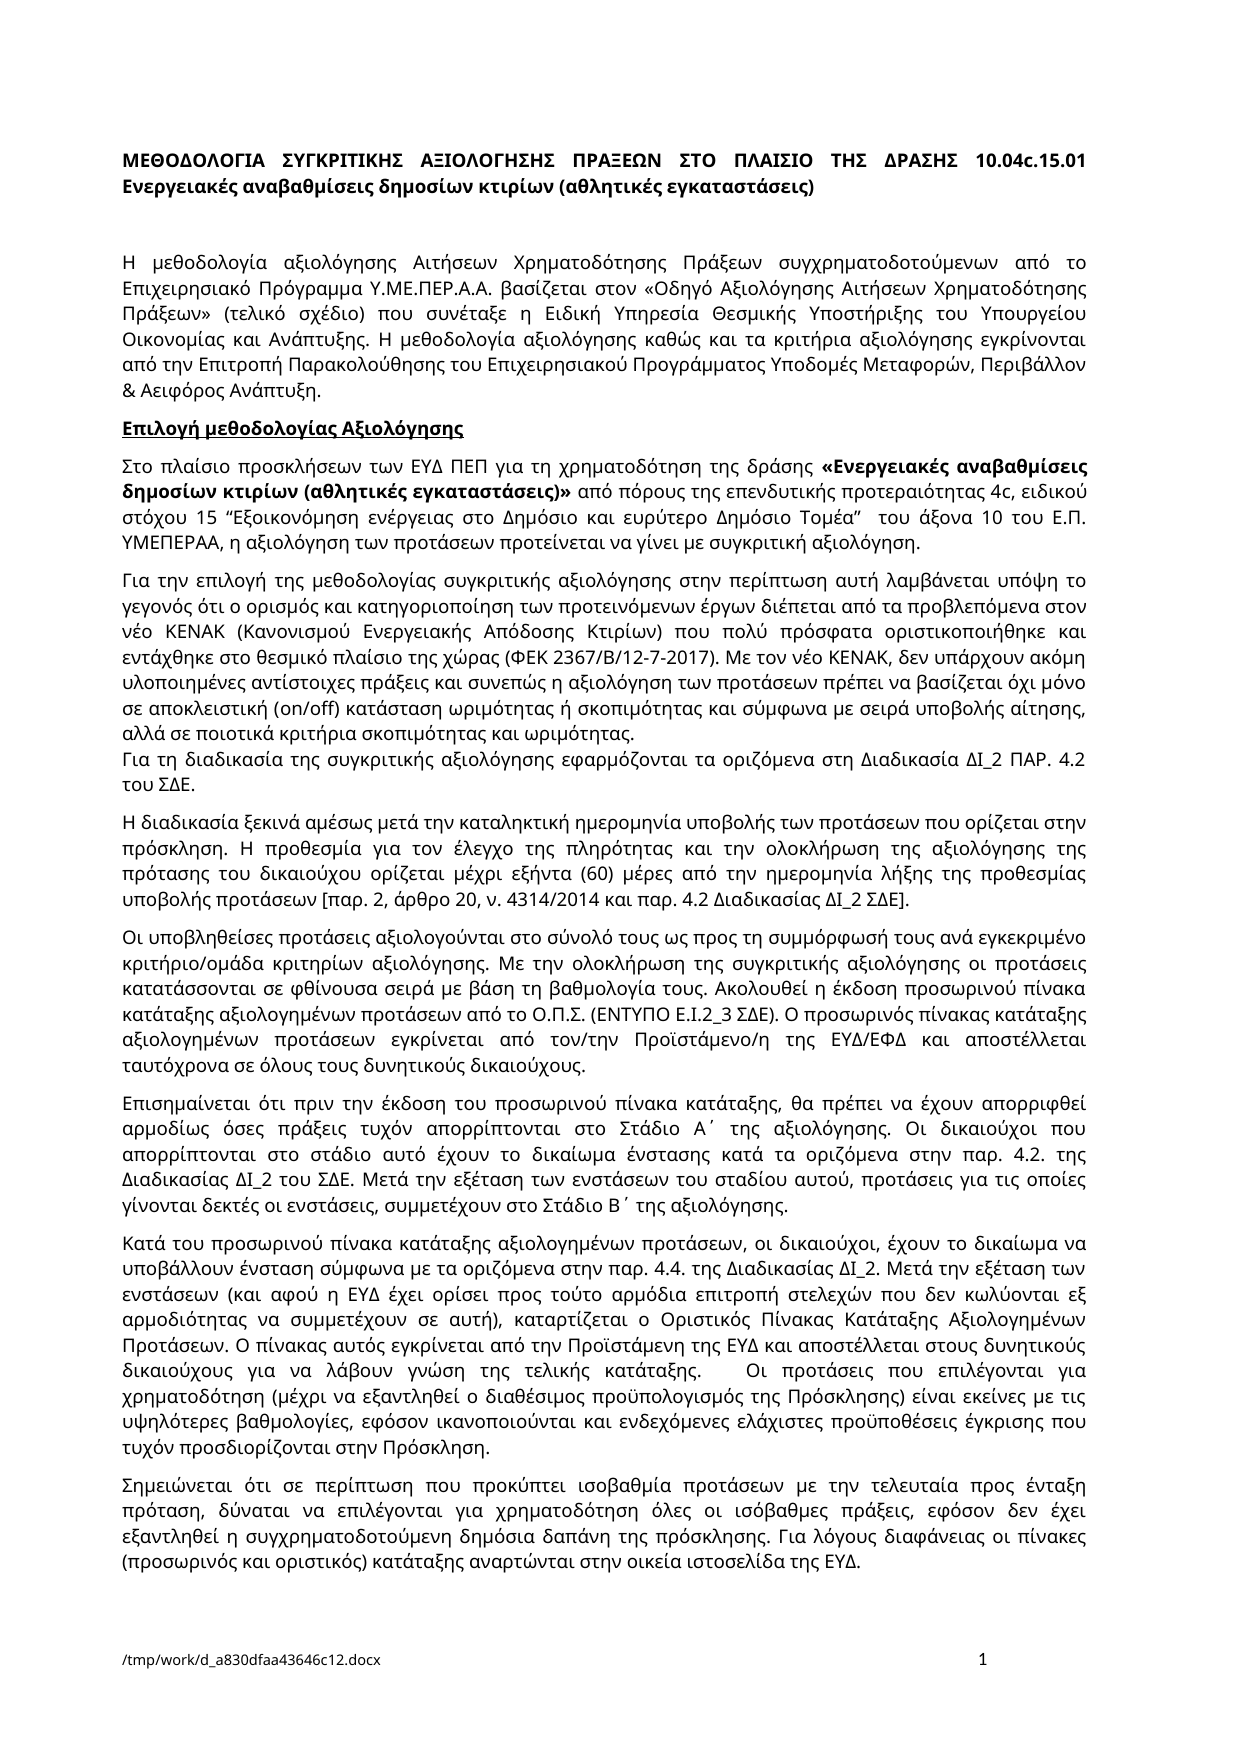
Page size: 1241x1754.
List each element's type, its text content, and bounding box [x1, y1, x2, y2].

text Σημειώνεται ότι σε περίπτωση που προκύπτει ισοβαθμία προτάσεων με την τελευταία προς ένταξη πρόταση, δύναται να επιλέγονται για χρηματοδότηση όλες οι ισόβαθμες πράξεις, εφόσον δεν έχει εξαντληθεί η συγχρηματοδοτούμενη δημόσια δαπάνη της πρόσκλησης. Για λόγους διαφάνειας οι πίνακες (προσωρινός και οριστικός) κατάταξης αναρτώνται στην οικεία ιστοσελίδα της ΕΥΔ. [122, 1472, 1087, 1574]
text Για τη διαδικασία της συγκριτικής αξιολόγησης εφαρμόζονται τα οριζόμενα στη Διαδικασία ΔΙ_2 ΠΑΡ. 4.2 του ΣΔΕ. [122, 746, 1087, 797]
text Η διαδικασία ξεκινά αμέσως μετά την καταληκτική ημερομηνία υποβολής των προτάσεων που ορίζεται στην πρόσκληση. Η προθεσμία για τον έλεγχο της πληρότητας και την ολοκλήρωση της αξιολόγησης της πρότασης του δικαιούχου ορίζεται μέχρι εξήντα (60) μέρες από την ημερομηνία λήξης της προθεσμίας υποβολής προτάσεων [παρ. 2, άρθρο 20, ν. 4314/2014 και παρ. 4.2 Διαδικασίας ΔΙ_2 ΣΔΕ]. [122, 810, 1087, 912]
text Η μεθοδολογία αξιολόγησης Αιτήσεων Χρηματοδότησης Πράξεων συγχρηματοδοτούμενων από το Επιχειρησιακό Πρόγραμμα Υ.ΜΕ.ΠΕΡ.Α.Α. βασίζεται στον «Οδηγό Αξιολόγησης Αιτήσεων Χρηματοδότησης Πράξεων» (τελικό σχέδιο) που συνέταξε η Ειδική Υπηρεσία Θεσμικής Υποστήριξης του Υπουργείου Οικονομίας και Ανάπτυξης. Η μεθοδολογία αξιολόγησης καθώς και τα κριτήρια αξιολόγησης εγκρίνονται από την Επιτροπή Παρακολούθησης του Επιχειρησιακού Προγράμματος Υποδομές Μεταφορών, Περιβάλλον & Αειφόρος Ανάπτυξη. [122, 249, 1087, 402]
text Στο πλαίσιο προσκλήσεων των ΕΥΔ ΠΕΠ για τη χρηματοδότηση της δράσης «Ενεργειακές αναβαθμίσεις δημοσίων κτιρίων (αθλητικές εγκαταστάσεις)» από πόρους της επενδυτικής προτεραιότητας 4c, ειδικού στόχου 15 “Εξοικονόμηση ενέργειας στο Δημόσιο και ευρύτερο Δημόσιο Τομέα” του άξονα 10 του Ε.Π. ΥΜΕΠΕΡΑΑ, η αξιολόγηση των προτάσεων προτείνεται να γίνει με συγκριτική αξιολόγηση. [122, 453, 1087, 555]
text Οι υποβληθείσες προτάσεις αξιολογούνται στο σύνολό τους ως προς τη συμμόρφωσή τους ανά εγκεκριμένο κριτήριο/ομάδα κριτηρίων αξιολόγησης. Με την ολοκλήρωση της συγκριτικής αξιολόγησης οι προτάσεις κατατάσσονται σε φθίνουσα σειρά με βάση τη βαθμολογία τους. Ακολουθεί η έκδοση προσωρινού πίνακα κατάταξης αξιολογημένων προτάσεων από το Ο.Π.Σ. (ΕΝΤΥΠΟ Ε.Ι.2_3 ΣΔΕ). Ο προσωρινός πίνακας κατάταξης αξιολογημένων προτάσεων εγκρίνεται από τον/την Προϊστάμενο/η της ΕΥΔ/ΕΦΔ και αποστέλλεται ταυτόχρονα σε όλους τους δυνητικούς δικαιούχους. [122, 924, 1087, 1077]
text Για την επιλογή της μεθοδολογίας συγκριτικής αξιολόγησης στην περίπτωση αυτή λαμβάνεται υπόψη το γεγονός ότι ο ορισμός και κατηγοριοποίηση των προτεινόμενων έργων διέπεται από τα προβλεπόμενα στον νέο ΚΕΝΑΚ (Κανονισμού Ενεργειακής Απόδοσης Κτιρίων) που πολύ πρόσφατα οριστικοποιήθηκε και εντάχθηκε στο θεσμικό πλαίσιο της χώρας (ΦΕΚ 2367/Β/12-7-2017). Με τον νέο ΚΕΝΑΚ, δεν υπάρχουν ακόμη υλοποιημένες αντίστοιχες πράξεις και συνεπώς η αξιολόγηση των προτάσεων πρέπει να βασίζεται όχι μόνο σε αποκλειστική (on/off) κατάσταση ωριμότητας ή σκοπιμότητας και σύμφωνα με σειρά υποβολής αίτησης, αλλά σε ποιοτικά κριτήρια σκοπιμότητας και ωριμότητας. [122, 567, 1087, 746]
text Επισημαίνεται ότι πριν την έκδοση του προσωρινού πίνακα κατάταξης, θα πρέπει να έχουν απορριφθεί αρμοδίως όσες πράξεις τυχόν απορρίπτονται στο Στάδιο Α΄ της αξιολόγησης. Οι δικαιούχοι που απορρίπτονται στο στάδιο αυτό έχουν το δικαίωμα ένστασης κατά τα οριζόμενα στην παρ. 4.2. της Διαδικασίας ΔΙ_2 του ΣΔΕ. Μετά την εξέταση των ενστάσεων του σταδίου αυτού, προτάσεις για τις οποίες γίνονται δεκτές οι ενστάσεις, συμμετέχουν στο Στάδιο Β΄ της αξιολόγησης. [122, 1090, 1087, 1217]
text ΜΕΘΟΔΟΛΟΓΙΑ ΣΥΓΚΡΙΤΙΚΗΣ ΑΞΙΟΛΟΓΗΣΗΣ ΠΡΑΞΕΩΝ ΣΤΟ ΠΛΑΙΣΙΟ ΤΗΣ ΔΡΑΣΗΣ 10.04c.15.01 Ενεργειακές αναβαθμίσεις δημοσίων κτιρίων (αθλητικές εγκαταστάσεις) [122, 148, 1087, 199]
text Κατά του προσωρινού πίνακα κατάταξης αξιολογημένων προτάσεων, οι δικαιούχοι, έχουν το δικαίωμα να υποβάλλουν ένσταση σύμφωνα με τα οριζόμενα στην παρ. 4.4. της Διαδικασίας ΔΙ_2. Μετά την εξέταση των ενστάσεων (και αφού η ΕΥΔ έχει ορίσει προς τούτο αρμόδια επιτροπή στελεχών που δεν κωλύονται εξ αρμοδιότητας να συμμετέχουν σε αυτή), καταρτίζεται ο Οριστικός Πίνακας Κατάταξης Αξιολογημένων Προτάσεων. Ο πίνακας αυτός εγκρίνεται από την Προϊστάμενη της ΕΥΔ και αποστέλλεται στους δυνητικούς δικαιούχους για να λάβουν γνώση της τελικής κατάταξης. Οι προτάσεις που επιλέγονται για χρηματοδότηση (μέχρι να εξαντληθεί ο διαθέσιμος προϋπολογισμός της Πρόσκλησης) είναι εκείνες με τις υψηλότερες βαθμολογίες, εφόσον ικανοποιούνται και ενδεχόμενες ελάχιστες προϋποθέσεις έγκρισης που τυχόν προσδιορίζονται στην Πρόσκληση. [122, 1230, 1087, 1460]
text Επιλογή μεθοδολογίας Αξιολόγησης [122, 415, 1087, 440]
